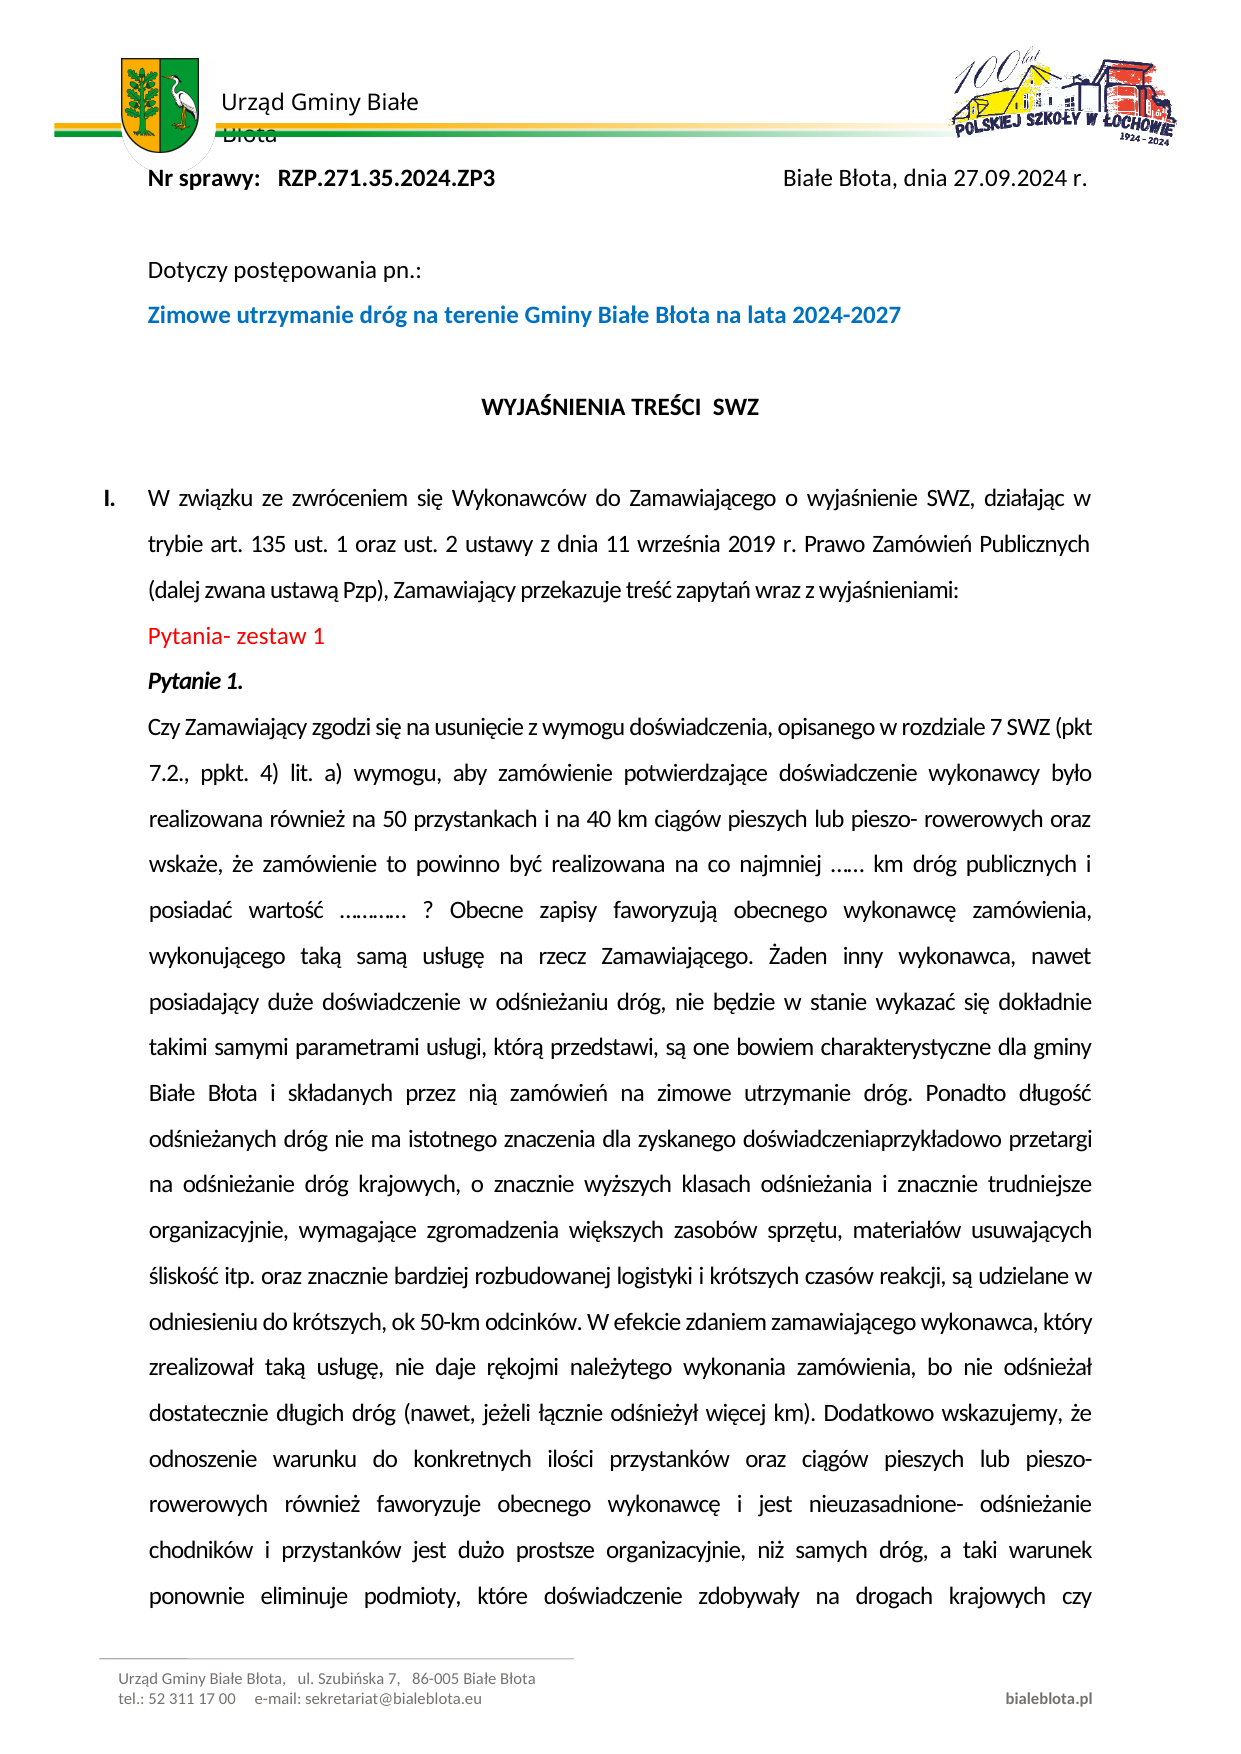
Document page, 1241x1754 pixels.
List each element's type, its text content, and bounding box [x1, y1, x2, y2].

picture [54, 58, 199, 153]
text WYJAŚNIENIA TREŚCI SWZ [148, 391, 1093, 422]
text Dotyczy postępowania pn.: [148, 254, 1093, 284]
text Nr sprawy: RZP.271.35.2024.ZP3 Białe Błota, dnia 27.09.2024 r. [148, 162, 1093, 193]
text Pytanie 1. [148, 666, 1093, 696]
text Pytania- zestaw 1 [148, 620, 1093, 650]
picture [216, 46, 1179, 146]
text Zimowe utrzymanie dróg na terenie Gminy Białe Błota na lata 2024-2027 [148, 300, 1093, 330]
list W związku ze zwróceniem się Wykonawców do Zamawiającego o wyjaśnienie SWZ, działając w trybie art. 135 ust. 1 oraz ust. 2 ustawy z dnia 11 września 2019 r. Prawo Zamówień Publicznych (dalej zwana ustawą Pzp), Zamawiający przekazuje treść zapytań wraz z wyjaśnieniami: [103, 483, 1093, 604]
